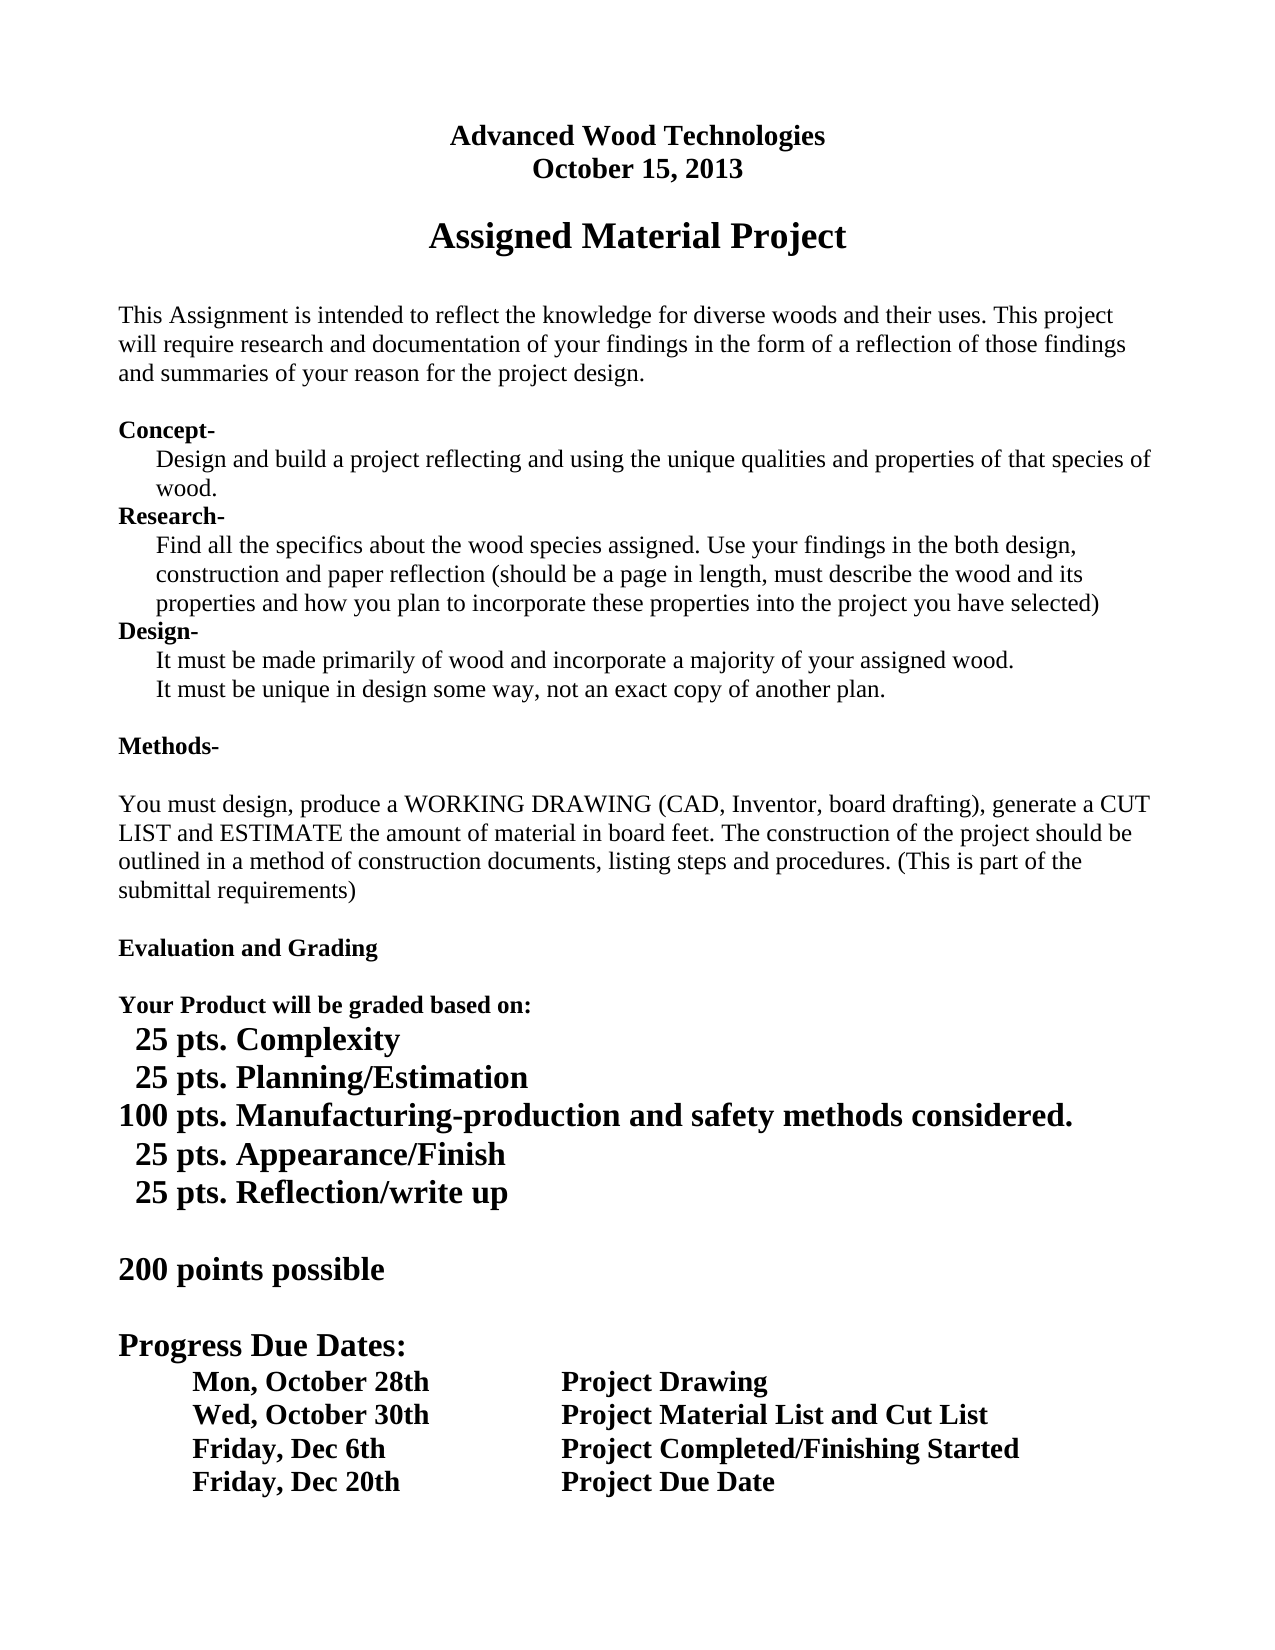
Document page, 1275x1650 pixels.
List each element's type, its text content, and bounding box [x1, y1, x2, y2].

text Assigned Material Project [118, 214, 1157, 257]
text Friday, Dec 20th Project Due Date [118, 1464, 1157, 1498]
text 200 points possible [118, 1249, 1157, 1287]
text It must be unique in design some way, not an exact copy of another plan. [156, 674, 1157, 703]
text Concept- [118, 415, 1157, 444]
text 25 pts. Planning/Estimation [118, 1057, 1157, 1096]
text Friday, Dec 6th Project Completed/Finishing Started [118, 1431, 1157, 1464]
text Design- [118, 616, 1157, 645]
text October 15, 2013 [118, 152, 1157, 185]
text Methods- [118, 731, 1157, 760]
text Evaluation and Grading [118, 933, 1157, 961]
text You must design, produce a WORKING DRAWING (CAD, Inventor, board drafting), generate a CUT LIST and ESTIMATE the amount of material in board feet. The construction of the project should be outlined in a method of construction documents, listing steps and procedures. (This is part of the submittal requirements) [118, 789, 1157, 904]
text 25 pts. Appearance/Finish [118, 1134, 1157, 1172]
text Design and build a project reflecting and using the unique qualities and properties of that species of wood. [156, 444, 1157, 501]
text Progress Due Dates: [118, 1326, 1157, 1364]
text Wed, October 30th Project Material List and Cut List [118, 1397, 1157, 1431]
text Your Product will be graded based on: [118, 990, 1157, 1019]
text 25 pts. Complexity [118, 1019, 1157, 1057]
text 100 pts. Manufacturing-production and safety methods considered. [118, 1096, 1157, 1134]
text Find all the specifics about the wood species assigned. Use your findings in the both design, construction and paper reflection (should be a page in length, must describe the wood and its properties and how you plan to incorporate these properties into the project you have selected) [156, 530, 1157, 616]
text 25 pts. Reflection/write up [118, 1172, 1157, 1211]
text Research- [118, 501, 1157, 530]
text This Assignment is intended to reflect the knowledge for diverse woods and their uses. This project will require research and documentation of your findings in the form of a reflection of those findings and summaries of your reason for the project design. [118, 300, 1157, 386]
text Mon, October 28th Project Drawing [118, 1364, 1157, 1397]
text Advanced Wood Technologies [118, 118, 1157, 152]
text It must be made primarily of wood and incorporate a majority of your assigned wood. [156, 645, 1157, 674]
